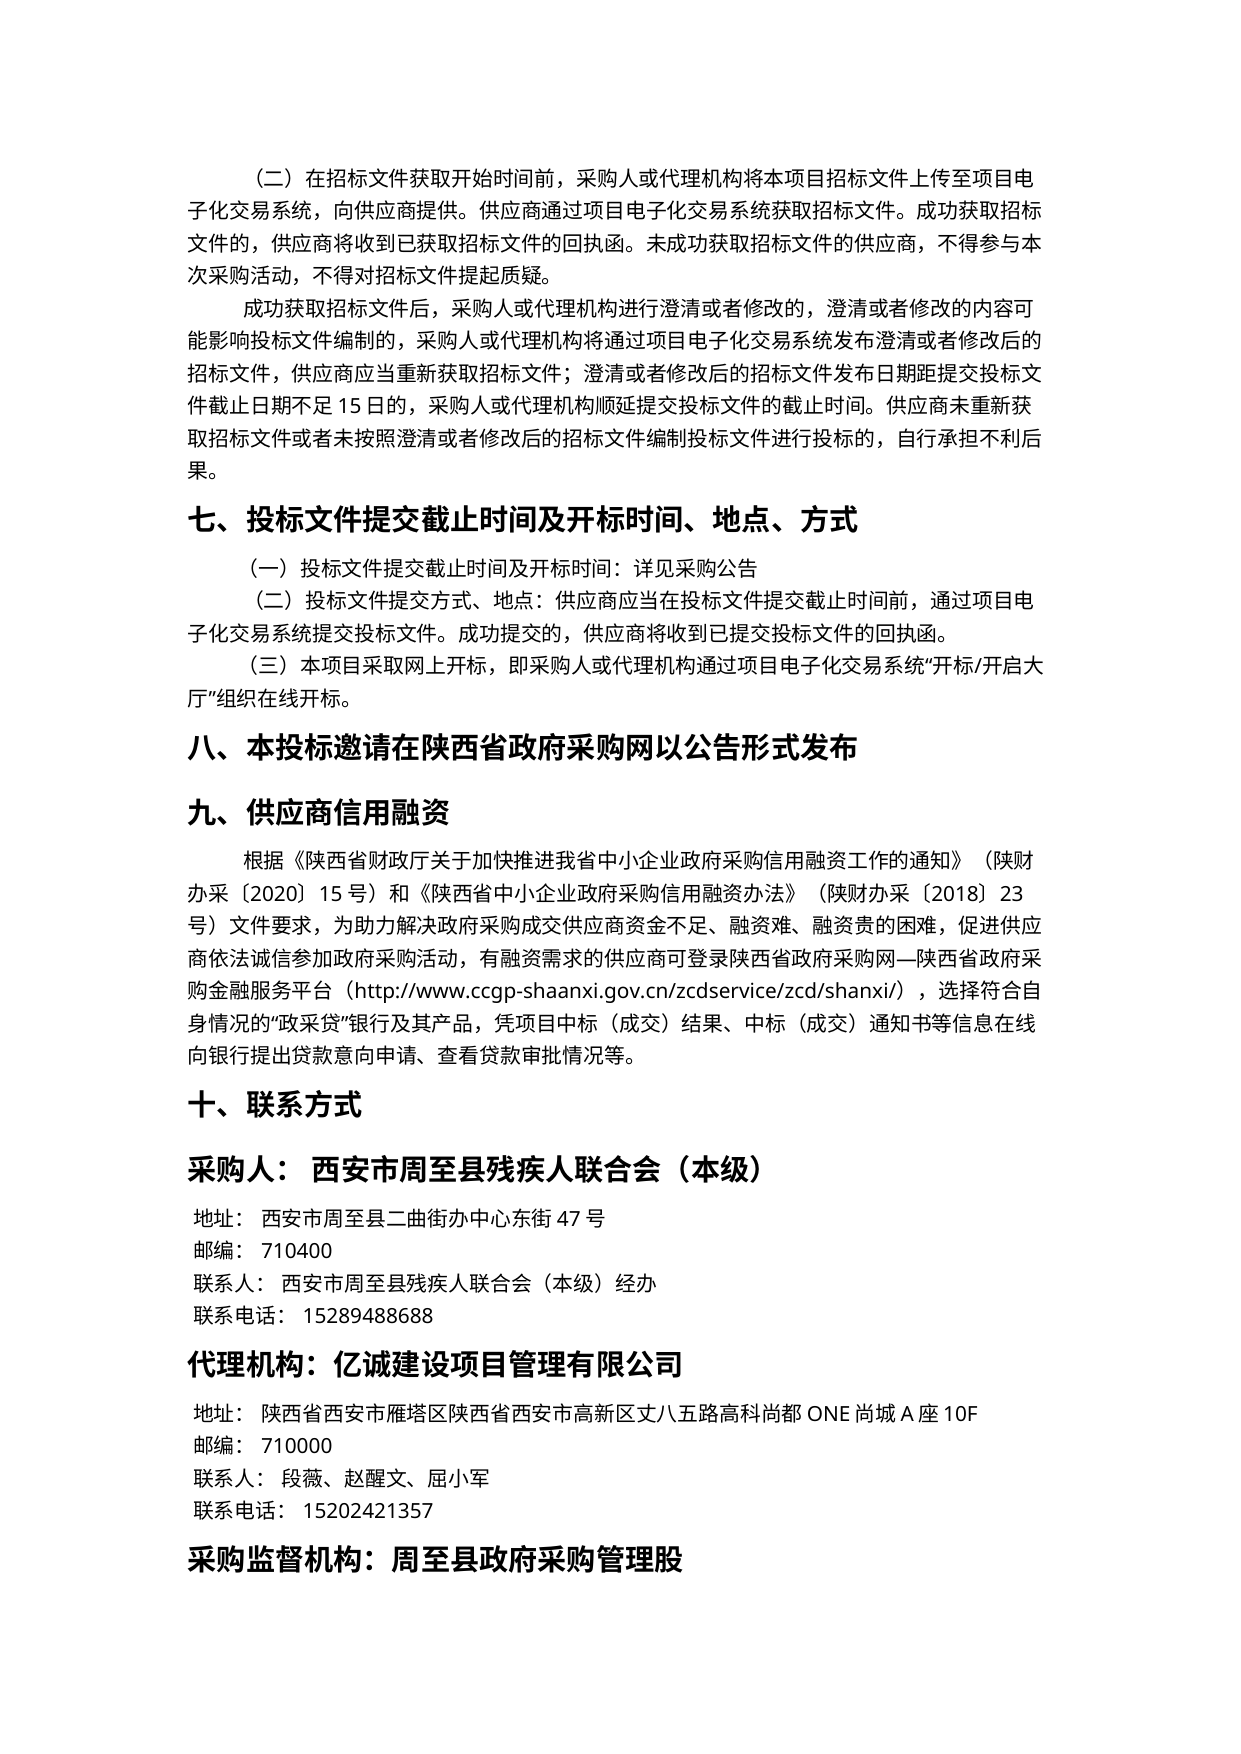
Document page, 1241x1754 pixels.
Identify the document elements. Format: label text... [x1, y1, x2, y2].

text （一）投标文件提交截止时间及开标时间：详见采购公告 [187, 552, 1053, 584]
text （二）在招标文件获取开始时间前，采购人或代理机构将本项目招标文件上传至项目电子化交易系统，向供应商提供。供应商通过项目电子化交易系统获取招标文件。成功获取招标文件的，供应商将收到已获取招标文件的回执函。未成功获取招标文件的供应商，不得参与本次采购活动，不得对招标文件提起质疑。 [187, 162, 1053, 292]
text 地址： 西安市周至县二曲街办中心东街47号 [187, 1202, 1053, 1234]
text （三）本项目采取网上开标，即采购人或代理机构通过项目电子化交易系统“开标/开启大厅”组织在线开标。 [187, 649, 1053, 714]
text 联系电话： 15289488688 [187, 1299, 1053, 1332]
text 根据《陕西省财政厅关于加快推进我省中小企业政府采购信用融资工作的通知》（陕财办采〔2020〕15 号）和《陕西省中小企业政府采购信用融资办法》（陕财办采〔2018〕23 号）文件要求，为助力解决政府采购成交供应商资金不足、融资难、融资贵的困难，促进供应商依法诚信参加政府采购活动，有融资需求的供应商可登录陕西省政府采购网—陕西省政府采购金融服务平台（http://www.ccgp-shaanxi.gov.cn/zcdservice/zcd/shanxi/），选择符合自身情况的“政采贷”银行及其产品，凭项目中标（成交）结果、中标（成交）通知书等信息在线向银行提出贷款意向申请、查看贷款审批情况等。 [187, 844, 1053, 1072]
text 邮编： 710400 [187, 1234, 1053, 1267]
text 成功获取招标文件后，采购人或代理机构进行澄清或者修改的，澄清或者修改的内容可能影响投标文件编制的，采购人或代理机构将通过项目电子化交易系统发布澄清或者修改后的招标文件，供应商应当重新获取招标文件；澄清或者修改后的招标文件发布日期距提交投标文件截止日期不足15日的，采购人或代理机构顺延提交投标文件的截止时间。供应商未重新获取招标文件或者未按照澄清或者修改后的招标文件编制投标文件进行投标的，自行承担不利后果。 [187, 292, 1053, 487]
text 联系人： 西安市周至县残疾人联合会（本级）经办 [187, 1267, 1053, 1299]
text 十、联系方式 [187, 1072, 1053, 1137]
text 八、本投标邀请在陕西省政府采购网以公告形式发布 [187, 714, 1053, 779]
text 代理机构：亿诚建设项目管理有限公司 [187, 1332, 1053, 1397]
text （二）投标文件提交方式、地点：供应商应当在投标文件提交截止时间前，通过项目电子化交易系统提交投标文件。成功提交的，供应商将收到已提交投标文件的回执函。 [187, 584, 1053, 649]
text 采购监督机构：周至县政府采购管理股 [187, 1527, 1053, 1592]
text 七、投标文件提交截止时间及开标时间、地点、方式 [187, 487, 1053, 552]
text 地址： 陕西省西安市雁塔区陕西省西安市高新区丈八五路高科尚都ONE尚城A座10F [187, 1397, 1053, 1429]
text 联系电话： 15202421357 [187, 1494, 1053, 1527]
text 邮编： 710000 [187, 1429, 1053, 1462]
text 联系人： 段薇、赵醒文、屈小军 [187, 1462, 1053, 1494]
text 采购人： 西安市周至县残疾人联合会（本级） [187, 1137, 1053, 1202]
text 九、供应商信用融资 [187, 779, 1053, 844]
